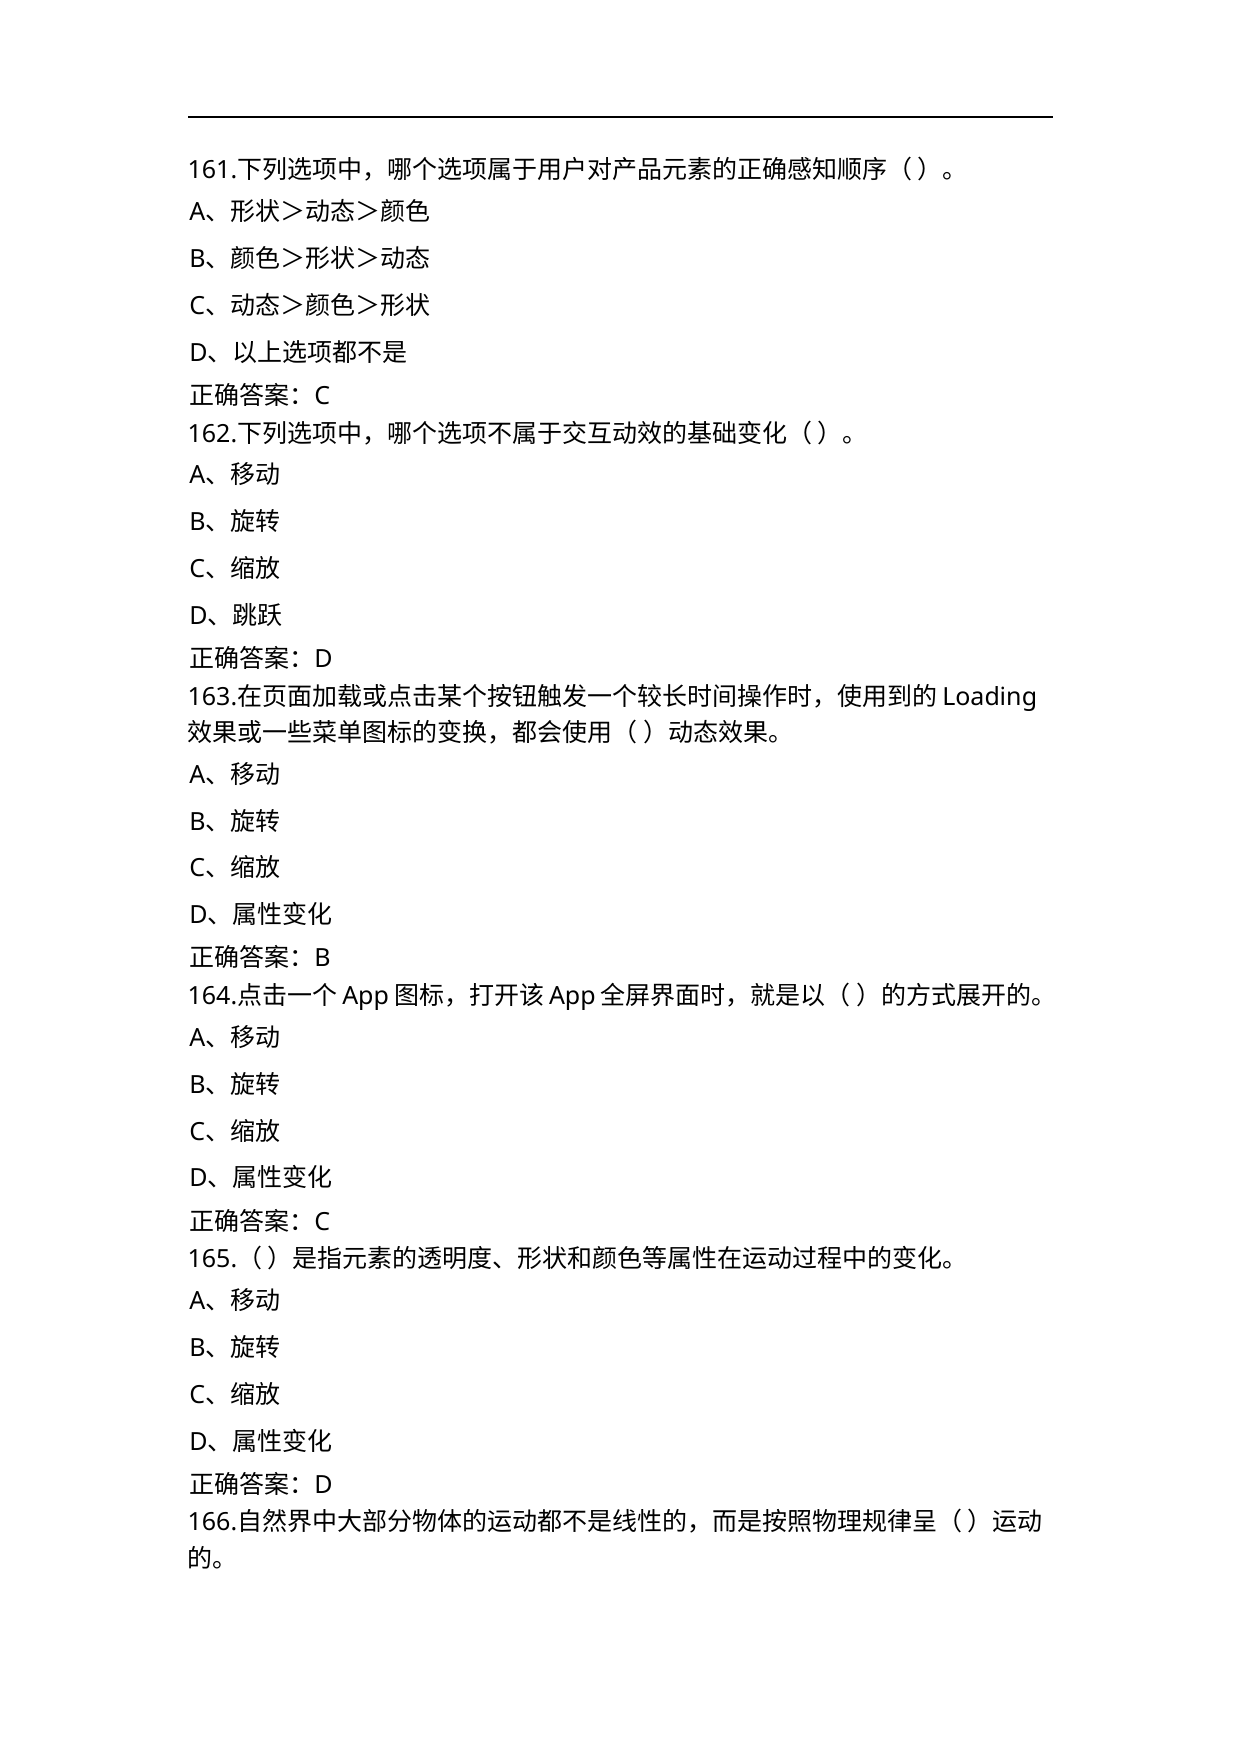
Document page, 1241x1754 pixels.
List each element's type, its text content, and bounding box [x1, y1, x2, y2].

table_cell 正确答案：C [188, 374, 1053, 413]
table_header A、移动 [188, 449, 1053, 496]
text 164.点击一个App图标，打开该App全屏界面时，就是以（ ）的方式展开的。 [187, 976, 1053, 1012]
table_cell C、缩放 [188, 1369, 1053, 1416]
text 161.下列选项中，哪个选项属于用户对产品元素的正确感知顺序（ ）。 [187, 150, 1053, 186]
table_cell 正确答案：C [188, 1199, 1053, 1239]
table_cell C、动态＞颜色＞形状 [188, 280, 1053, 327]
table_cell D、属性变化 [188, 1416, 1053, 1462]
table_cell D、跳跃 [188, 590, 1053, 637]
table_cell 正确答案：D [188, 637, 1053, 676]
table_cell B、旋转 [188, 496, 1053, 543]
text 165.（ ）是指元素的透明度、形状和颜色等属性在运动过程中的变化。 [187, 1239, 1053, 1275]
table_header A、移动 [188, 749, 1053, 796]
table_cell C、缩放 [188, 1106, 1053, 1152]
table_cell B、旋转 [188, 1059, 1053, 1106]
table_cell D、属性变化 [188, 1153, 1053, 1199]
text 162.下列选项中，哪个选项不属于交互动效的基础变化（ ）。 [187, 413, 1053, 449]
table_cell C、缩放 [188, 543, 1053, 590]
table_cell B、颜色＞形状＞动态 [188, 233, 1053, 280]
table_header A、移动 [188, 1275, 1053, 1322]
table_cell B、旋转 [188, 1322, 1053, 1369]
text 166.自然界中大部分物体的运动都不是线性的，而是按照物理规律呈（ ）运动的。 [187, 1502, 1053, 1574]
table_cell 正确答案：D [188, 1463, 1053, 1502]
table_cell D、属性变化 [188, 889, 1053, 936]
table_header A、形状＞动态＞颜色 [188, 186, 1053, 233]
table_cell C、缩放 [188, 843, 1053, 889]
table_cell 正确答案：B [188, 936, 1053, 976]
table_cell D、以上选项都不是 [188, 327, 1053, 374]
text 163.在页面加载或点击某个按钮触发一个较长时间操作时，使用到的Loading效果或一些菜单图标的变换，都会使用（ ）动态效果。 [187, 676, 1053, 749]
table_header A、移动 [188, 1012, 1053, 1059]
table_cell B、旋转 [188, 796, 1053, 842]
